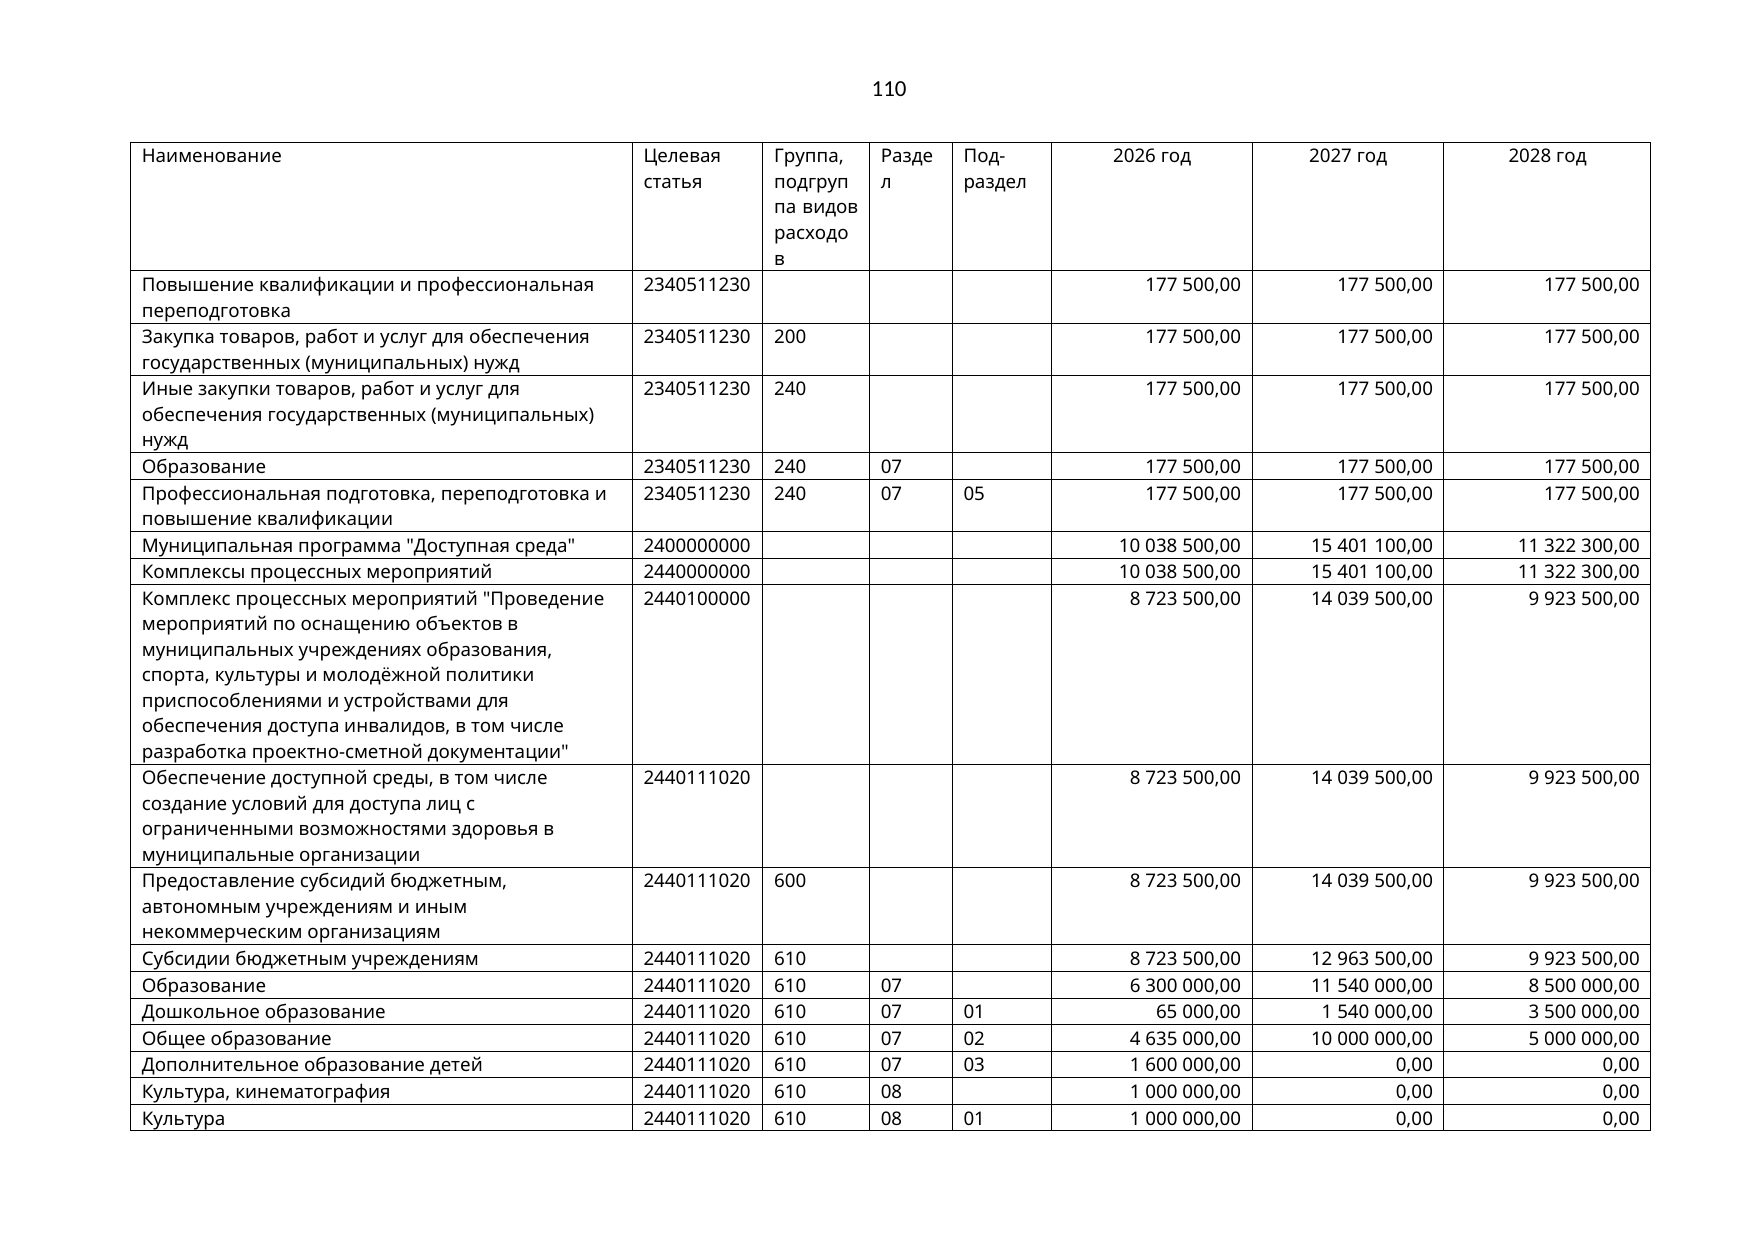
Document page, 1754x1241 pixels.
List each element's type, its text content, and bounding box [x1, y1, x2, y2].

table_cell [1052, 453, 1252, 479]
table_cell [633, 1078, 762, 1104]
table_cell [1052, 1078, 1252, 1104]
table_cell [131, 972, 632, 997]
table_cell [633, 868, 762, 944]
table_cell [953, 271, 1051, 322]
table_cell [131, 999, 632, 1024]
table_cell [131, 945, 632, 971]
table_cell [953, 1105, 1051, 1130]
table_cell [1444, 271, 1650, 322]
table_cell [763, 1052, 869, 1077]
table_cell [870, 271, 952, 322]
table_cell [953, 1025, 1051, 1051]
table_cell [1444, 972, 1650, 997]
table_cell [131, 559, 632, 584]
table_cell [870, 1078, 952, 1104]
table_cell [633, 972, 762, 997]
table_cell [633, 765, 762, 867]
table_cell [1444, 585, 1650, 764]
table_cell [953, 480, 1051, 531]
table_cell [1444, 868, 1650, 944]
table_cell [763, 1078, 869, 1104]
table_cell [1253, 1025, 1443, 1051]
table_header Под-раздел [953, 143, 1051, 270]
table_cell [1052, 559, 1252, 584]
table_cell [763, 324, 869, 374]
table_header Целевая статья [633, 143, 762, 270]
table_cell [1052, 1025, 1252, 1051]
table_header 2027 год [1253, 143, 1443, 270]
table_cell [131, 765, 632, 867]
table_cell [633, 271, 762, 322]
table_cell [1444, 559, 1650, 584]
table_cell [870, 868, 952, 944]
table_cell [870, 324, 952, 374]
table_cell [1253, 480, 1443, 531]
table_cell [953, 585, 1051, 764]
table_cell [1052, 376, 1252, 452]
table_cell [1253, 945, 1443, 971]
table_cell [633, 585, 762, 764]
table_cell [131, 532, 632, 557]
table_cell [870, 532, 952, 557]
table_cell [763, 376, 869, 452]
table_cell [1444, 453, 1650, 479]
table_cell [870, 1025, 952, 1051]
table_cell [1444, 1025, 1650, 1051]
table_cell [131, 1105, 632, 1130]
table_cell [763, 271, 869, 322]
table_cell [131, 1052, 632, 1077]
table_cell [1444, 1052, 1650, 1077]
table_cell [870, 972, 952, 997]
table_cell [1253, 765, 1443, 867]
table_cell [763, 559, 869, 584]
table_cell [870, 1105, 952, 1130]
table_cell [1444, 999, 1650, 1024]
table_header 2026 год [1052, 143, 1252, 270]
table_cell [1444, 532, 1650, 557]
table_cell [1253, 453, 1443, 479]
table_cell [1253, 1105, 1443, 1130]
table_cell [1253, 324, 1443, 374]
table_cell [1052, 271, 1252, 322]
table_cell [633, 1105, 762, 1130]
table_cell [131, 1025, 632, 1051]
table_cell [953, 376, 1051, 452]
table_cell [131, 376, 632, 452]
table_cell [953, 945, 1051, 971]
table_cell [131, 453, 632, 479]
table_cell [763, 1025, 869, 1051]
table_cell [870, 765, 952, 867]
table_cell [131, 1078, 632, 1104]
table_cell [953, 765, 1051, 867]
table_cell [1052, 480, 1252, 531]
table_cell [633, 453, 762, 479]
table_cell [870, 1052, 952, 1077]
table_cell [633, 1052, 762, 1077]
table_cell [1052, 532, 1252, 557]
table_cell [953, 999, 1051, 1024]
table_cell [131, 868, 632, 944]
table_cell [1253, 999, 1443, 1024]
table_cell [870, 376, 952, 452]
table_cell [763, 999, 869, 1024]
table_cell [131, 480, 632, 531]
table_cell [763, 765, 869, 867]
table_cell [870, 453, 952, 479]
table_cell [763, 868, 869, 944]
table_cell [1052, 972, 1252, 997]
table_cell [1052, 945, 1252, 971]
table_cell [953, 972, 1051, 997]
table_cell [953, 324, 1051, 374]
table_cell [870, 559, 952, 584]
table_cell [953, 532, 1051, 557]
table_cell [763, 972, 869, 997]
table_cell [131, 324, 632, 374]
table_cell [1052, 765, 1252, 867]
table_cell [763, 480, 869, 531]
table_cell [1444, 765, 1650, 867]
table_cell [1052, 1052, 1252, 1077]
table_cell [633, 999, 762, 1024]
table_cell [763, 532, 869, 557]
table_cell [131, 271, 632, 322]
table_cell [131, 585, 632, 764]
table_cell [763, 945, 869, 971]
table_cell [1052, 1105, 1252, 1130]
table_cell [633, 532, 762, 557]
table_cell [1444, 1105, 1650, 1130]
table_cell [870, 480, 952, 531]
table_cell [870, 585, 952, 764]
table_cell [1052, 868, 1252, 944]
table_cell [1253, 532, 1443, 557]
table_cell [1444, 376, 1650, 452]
table_header Наименование [131, 143, 632, 270]
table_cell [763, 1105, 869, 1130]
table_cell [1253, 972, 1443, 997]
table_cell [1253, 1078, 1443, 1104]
table_header Раздел [870, 143, 952, 270]
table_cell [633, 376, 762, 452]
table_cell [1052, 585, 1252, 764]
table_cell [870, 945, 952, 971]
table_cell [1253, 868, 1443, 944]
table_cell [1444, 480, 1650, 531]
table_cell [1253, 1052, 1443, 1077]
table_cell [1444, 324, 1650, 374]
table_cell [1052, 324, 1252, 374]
table_header 2028 год [1444, 143, 1650, 270]
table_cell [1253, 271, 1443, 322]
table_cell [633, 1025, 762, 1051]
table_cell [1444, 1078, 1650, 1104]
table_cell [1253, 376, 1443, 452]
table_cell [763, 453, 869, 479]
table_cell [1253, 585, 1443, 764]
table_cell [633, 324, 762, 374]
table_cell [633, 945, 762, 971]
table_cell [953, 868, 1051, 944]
table_header Группа, подгруппа видов расходов [763, 143, 869, 270]
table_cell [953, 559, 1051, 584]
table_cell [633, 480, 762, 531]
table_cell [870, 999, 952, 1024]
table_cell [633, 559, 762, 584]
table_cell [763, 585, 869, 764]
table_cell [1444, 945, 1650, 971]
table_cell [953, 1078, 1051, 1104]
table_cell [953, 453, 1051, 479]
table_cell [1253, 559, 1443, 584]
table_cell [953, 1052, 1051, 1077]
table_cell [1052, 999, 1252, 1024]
